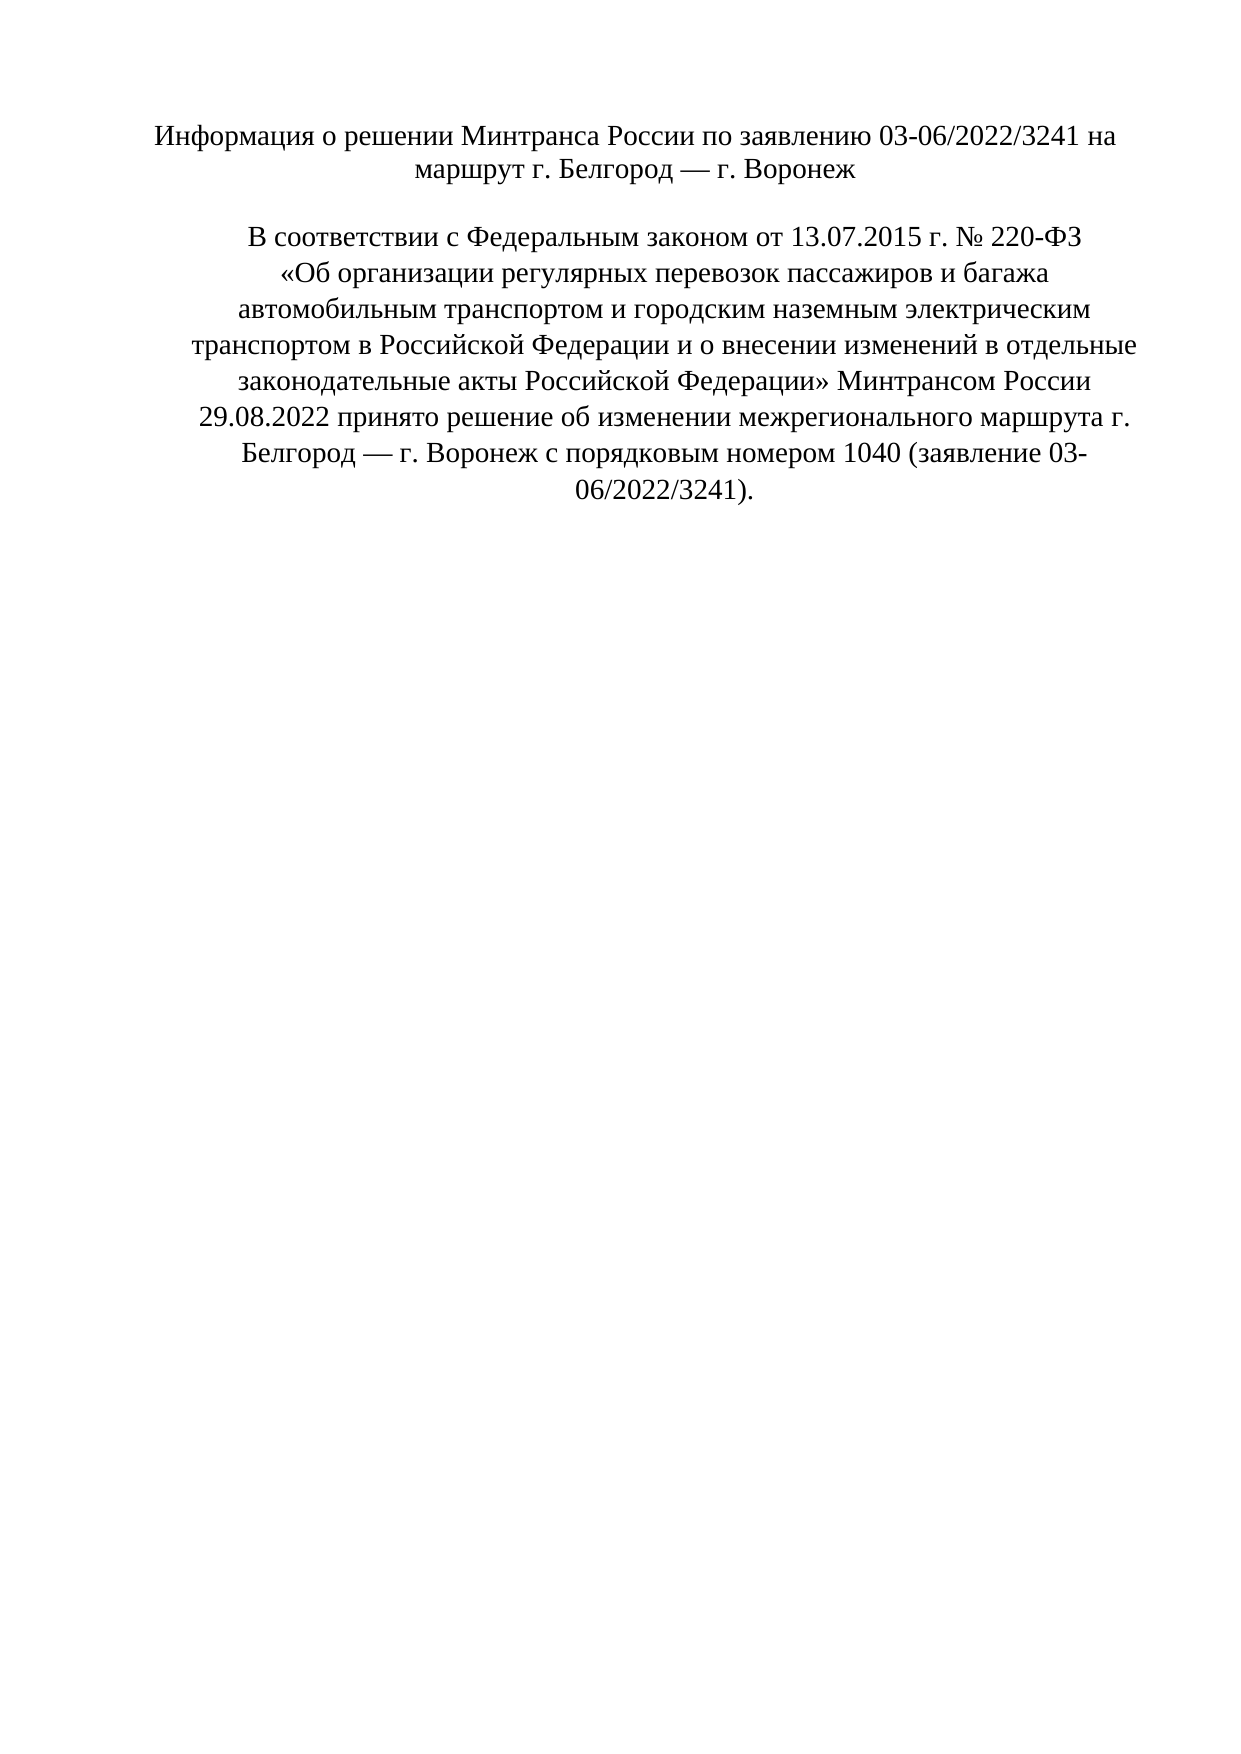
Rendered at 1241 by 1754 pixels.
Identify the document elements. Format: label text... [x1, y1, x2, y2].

text В соответствии с Федеральным законом от 13.07.2015 г. № 220-ФЗ «Об организации регулярных перевозок пассажиров и багажа автомобильным транспортом и городским наземным электрическим транспортом в Российской Федерации и о внесении изменений в отдельные законодательные акты Российской Федерации» Минтрансом России 29.08.2022 принято решение об изменении межрегионального маршрута г. Белгород — г. Воронеж с порядковым номером 1040 (заявление 03-06/2022/3241). [177, 219, 1152, 505]
text Информация о решении Минтранса России по заявлению 03-06/2022/3241 на маршрут г. Белгород — г. Воронеж [118, 118, 1152, 185]
